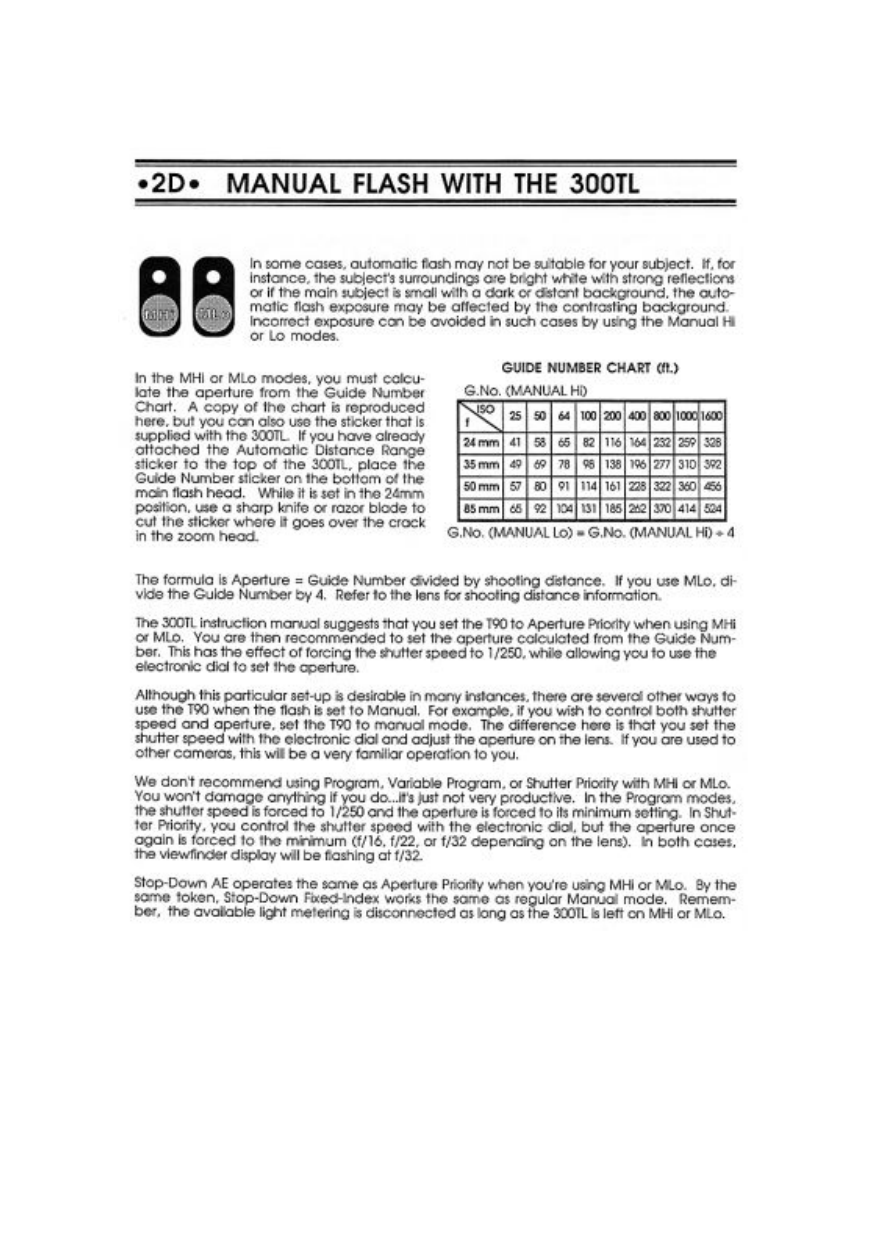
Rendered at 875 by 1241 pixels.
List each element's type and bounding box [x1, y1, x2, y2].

picture [118, 147, 748, 931]
